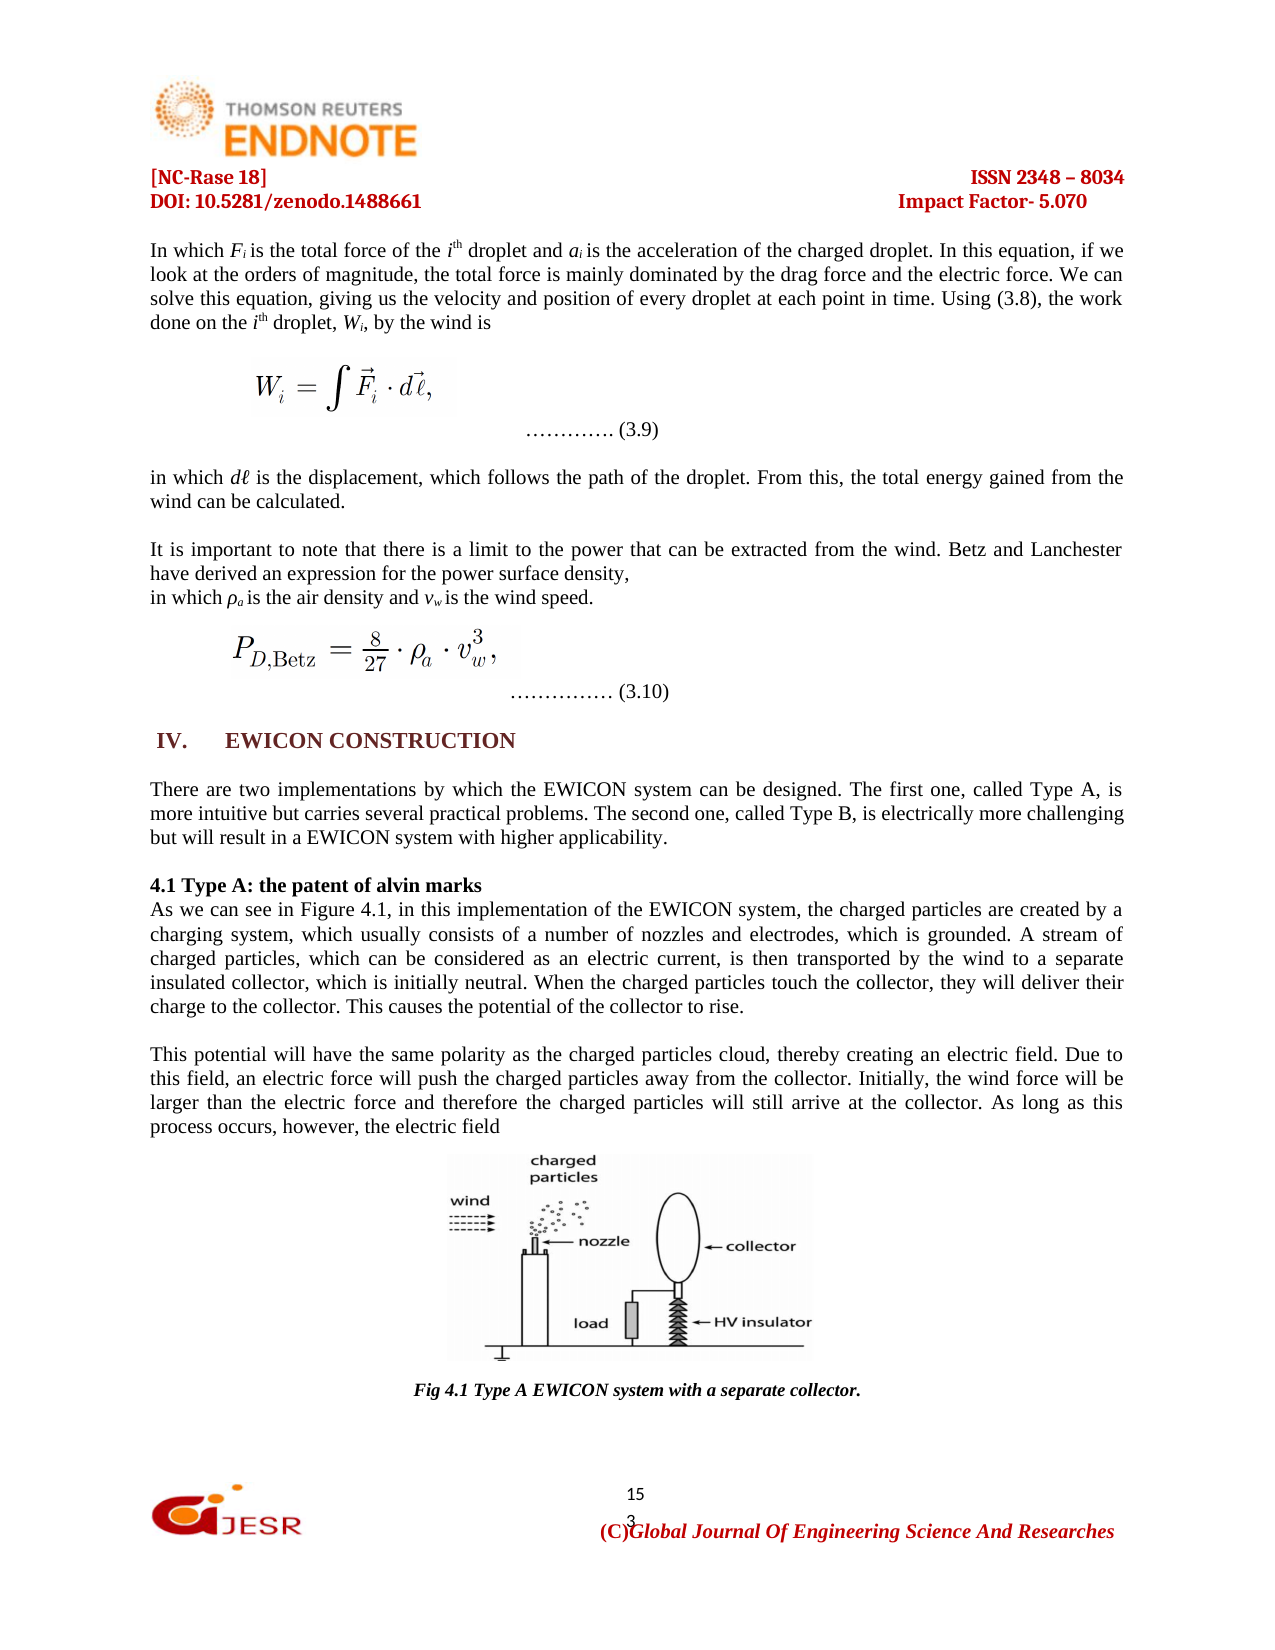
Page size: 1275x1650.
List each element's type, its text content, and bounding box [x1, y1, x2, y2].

text There are two implementations by which the EWICON system can be designed. The first one, called Type A, is more intuitive but carries several practical problems. The second one, called Type B, is electrically more challenging but will result in a EWICON system with higher applicability. [150, 777, 1125, 849]
text This potential will have the same polarity as the charged particles cloud, thereby creating an electric field. Due to this field, an electric force will push the charged particles away from the collector. Initially, the wind force will be larger than the electric force and therefore the charged particles will still arrive at the collector. As long as this process occurs, however, the electric field [150, 1042, 1125, 1138]
text …………… (3.10) [150, 609, 1125, 703]
text In which Fi is the total force of the ith droplet and ai is the acceleration of the charged droplet. In this equation, if we look at the orders of magnitude, the total force is mainly dominated by the drag force and the electric force. We can solve this equation, giving us the velocity and position of every droplet at each point in time. Using (3.8), the work done on the ith droplet, Wi, by the wind is [150, 238, 1125, 334]
text As we can see in Figure 4.1, in this implementation of the EWICON system, the charged particles are created by a charging system, which usually consists of a number of nozzles and electrodes, which is grounded. A stream of charged particles, which can be considered as an electric current, is then transported by the wind to a separate insulated collector, which is initially neutral. When the charged particles touch the collector, they will deliver their charge to the collector. This causes the potential of the collector to rise. [150, 897, 1125, 1018]
picture [150, 75, 422, 166]
text Fig 4.1 Type A EWICON system with a separate collector. [150, 1379, 1125, 1400]
picture [150, 1482, 307, 1539]
text in which dℓ is the displacement, which follows the path of the droplet. From this, the total energy gained from the wind can be calculated. [150, 465, 1125, 513]
text It is important to note that there is a limit to the power that can be extracted from the wind. Betz and Lanchester have derived an expression for the power surface density, [150, 537, 1125, 585]
text 4.1 Type A: the patent of alvin marks [150, 873, 1125, 897]
text …………. (3.9) [450, 334, 1125, 441]
list EWICON CONSTRUCTION [187, 727, 1125, 753]
text in which ρa is the air density and vw is the wind speed. [150, 585, 1125, 609]
